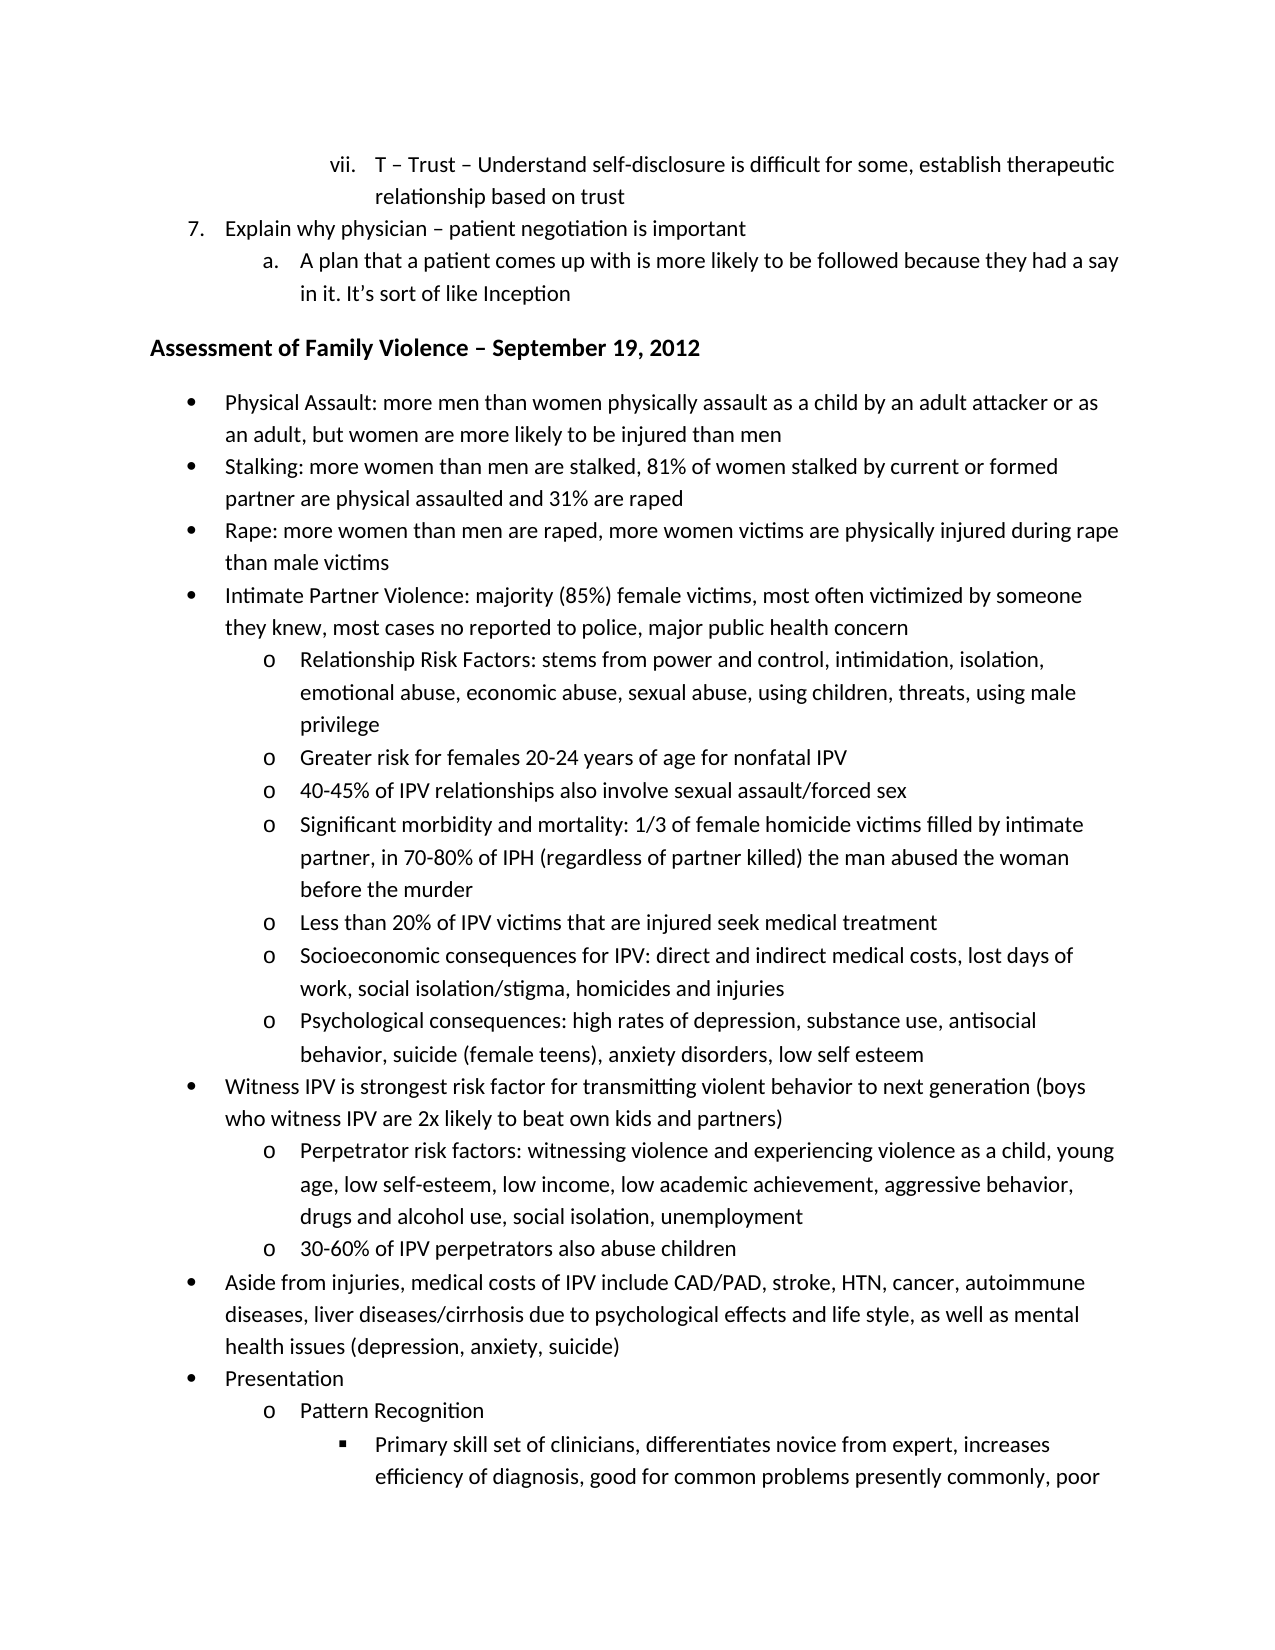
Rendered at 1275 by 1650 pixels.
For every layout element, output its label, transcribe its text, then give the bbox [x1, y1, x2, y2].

list Significant morbidity and mortality: 1/3 of female homicide victims filled by intimate partner, in 70-80% of IPH (regardless of partner killed) the man abused the woman before the murder [262, 810, 1125, 903]
list Rape: more women than men are raped, more women victims are physically injured during rape than male victims [187, 516, 1125, 577]
list Witness IPV is strongest risk factor for transmitting violent behavior to next generation (boys who witness IPV are 2x likely to beat own kids and partners) [187, 1072, 1125, 1132]
list Greater risk for females 20-24 years of age for nonfatal IPV [262, 743, 1125, 772]
list Intimate Partner Violence: majority (85%) female victims, most often victimized by someone they knew, most cases no reported to police, major public health concern [187, 581, 1125, 641]
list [337, 1430, 1125, 1490]
list Physical Assault: more men than women physically assault as a child by an adult attacker or as an adult, but women are more likely to be injured than men [187, 388, 1125, 448]
list Psychological consequences: high rates of depression, substance use, antisocial behavior, suicide (female teens), anxiety disorders, low self esteem [262, 1007, 1125, 1068]
list 30-60% of IPV perpetrators also abuse children [262, 1234, 1125, 1263]
list Relationship Risk Factors: stems from power and control, intimidation, isolation, emotional abuse, economic abuse, sexual abuse, using children, threats, using male privilege [262, 645, 1125, 739]
list T – Trust – Understand self-disclosure is difficult for some, establish therapeutic relationship based on trust [356, 150, 1125, 210]
list Presentation [187, 1364, 1125, 1392]
list Stalking: more women than men are stalked, 81% of women stalked by current or formed partner are physical assaulted and 31% are raped [187, 452, 1125, 512]
list Perpetrator risk factors: witnessing violence and experiencing violence as a child, young age, low self-esteem, low income, low academic achievement, aggressive behavior, drugs and alcohol use, social isolation, unemployment [262, 1137, 1125, 1230]
list Less than 20% of IPV victims that are injured seek medical treatment [262, 908, 1125, 937]
list Aside from injuries, medical costs of IPV include CAD/PAD, stroke, HTN, cancer, autoimmune diseases, liver diseases/cirrhosis due to psychological effects and life style, as well as mental health issues (depression, anxiety, suicide) [187, 1268, 1125, 1360]
list 40-45% of IPV relationships also involve sexual assault/forced sex [262, 776, 1125, 806]
list Pattern Recognition [262, 1397, 1125, 1426]
text Assessment of Family Violence – September 19, 2012 [150, 332, 1125, 362]
list Explain why physician – patient negotiation is important [187, 214, 1125, 242]
list Socioeconomic consequences for IPV: direct and indirect medical costs, lost days of work, social isolation/stigma, homicides and injuries [262, 941, 1125, 1002]
list A plan that a patient comes up with is more likely to be followed because they had a say in it. It’s sort of like Inception [262, 247, 1125, 307]
